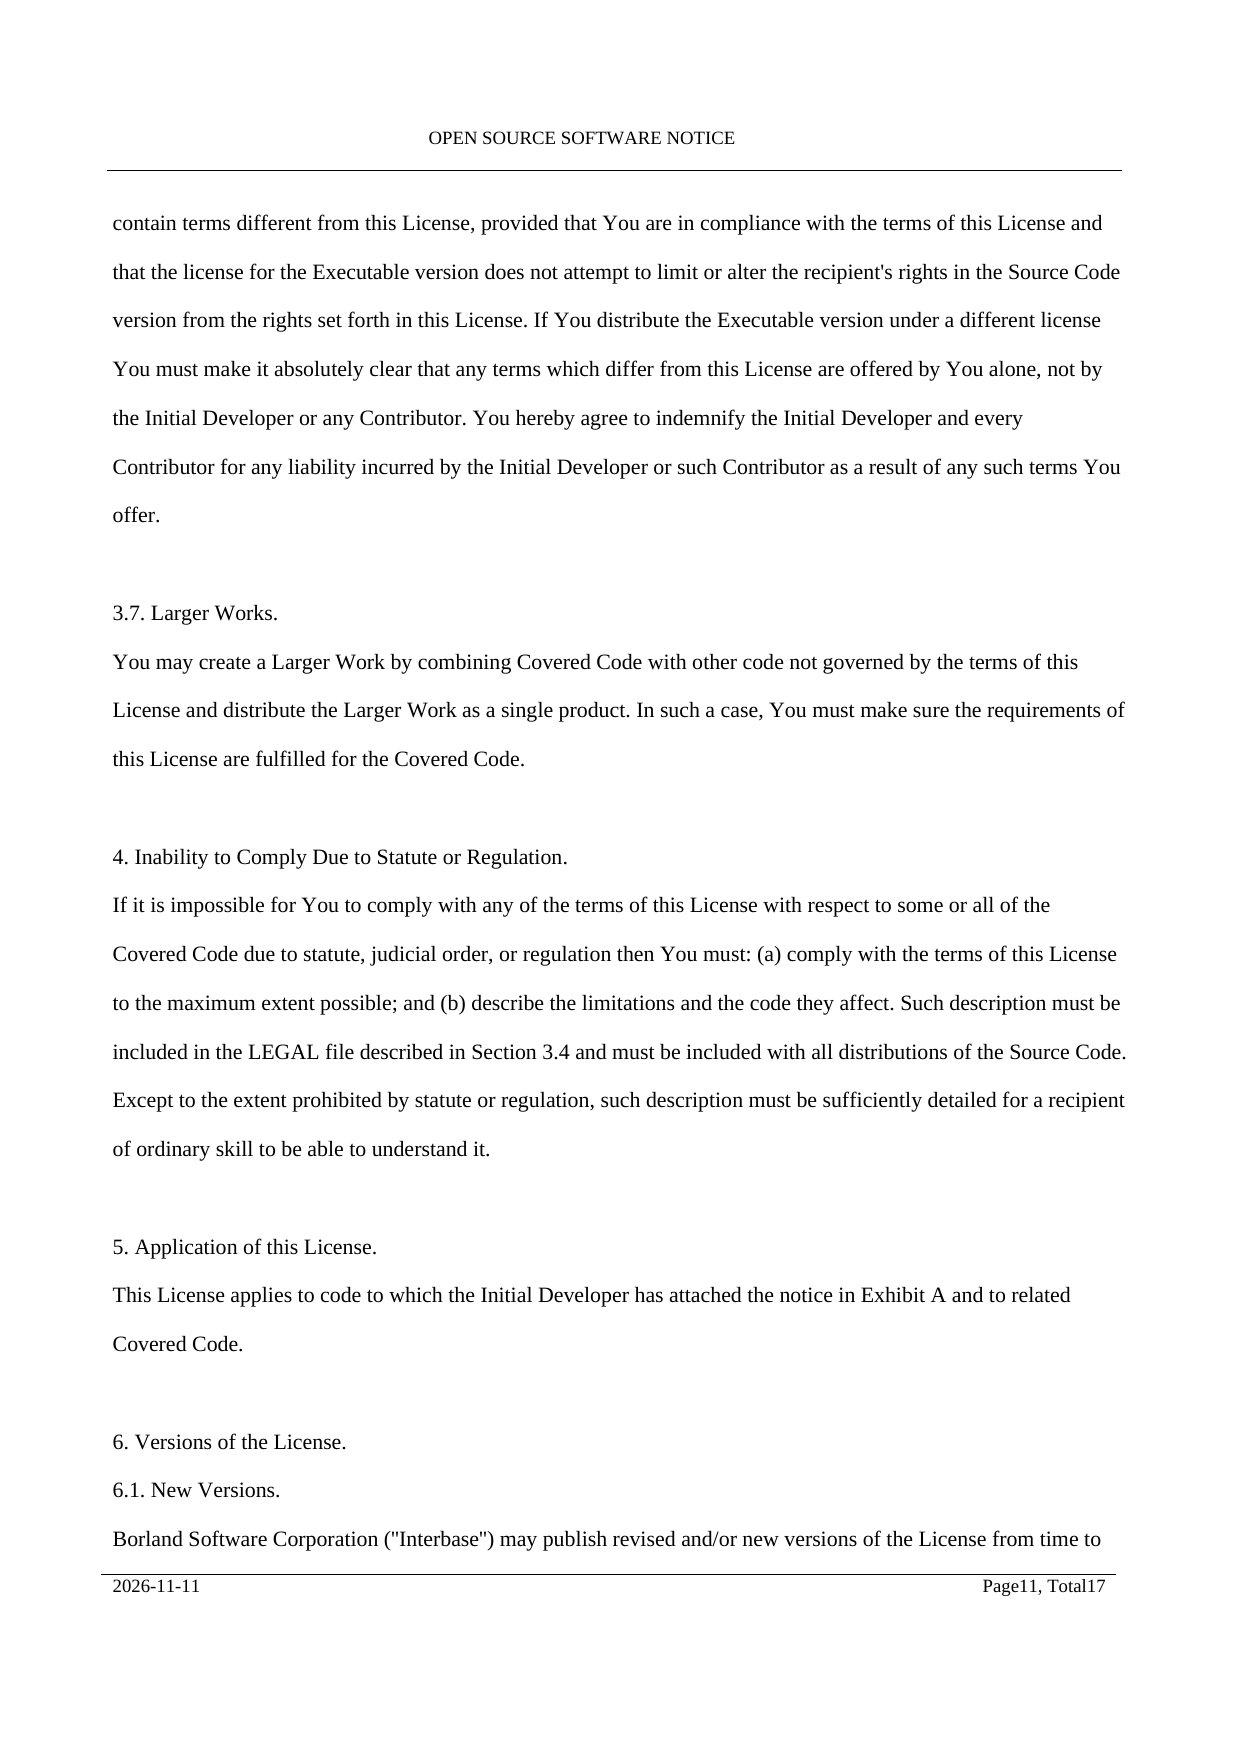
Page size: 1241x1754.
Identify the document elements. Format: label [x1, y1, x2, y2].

text [112, 206, 1128, 1555]
